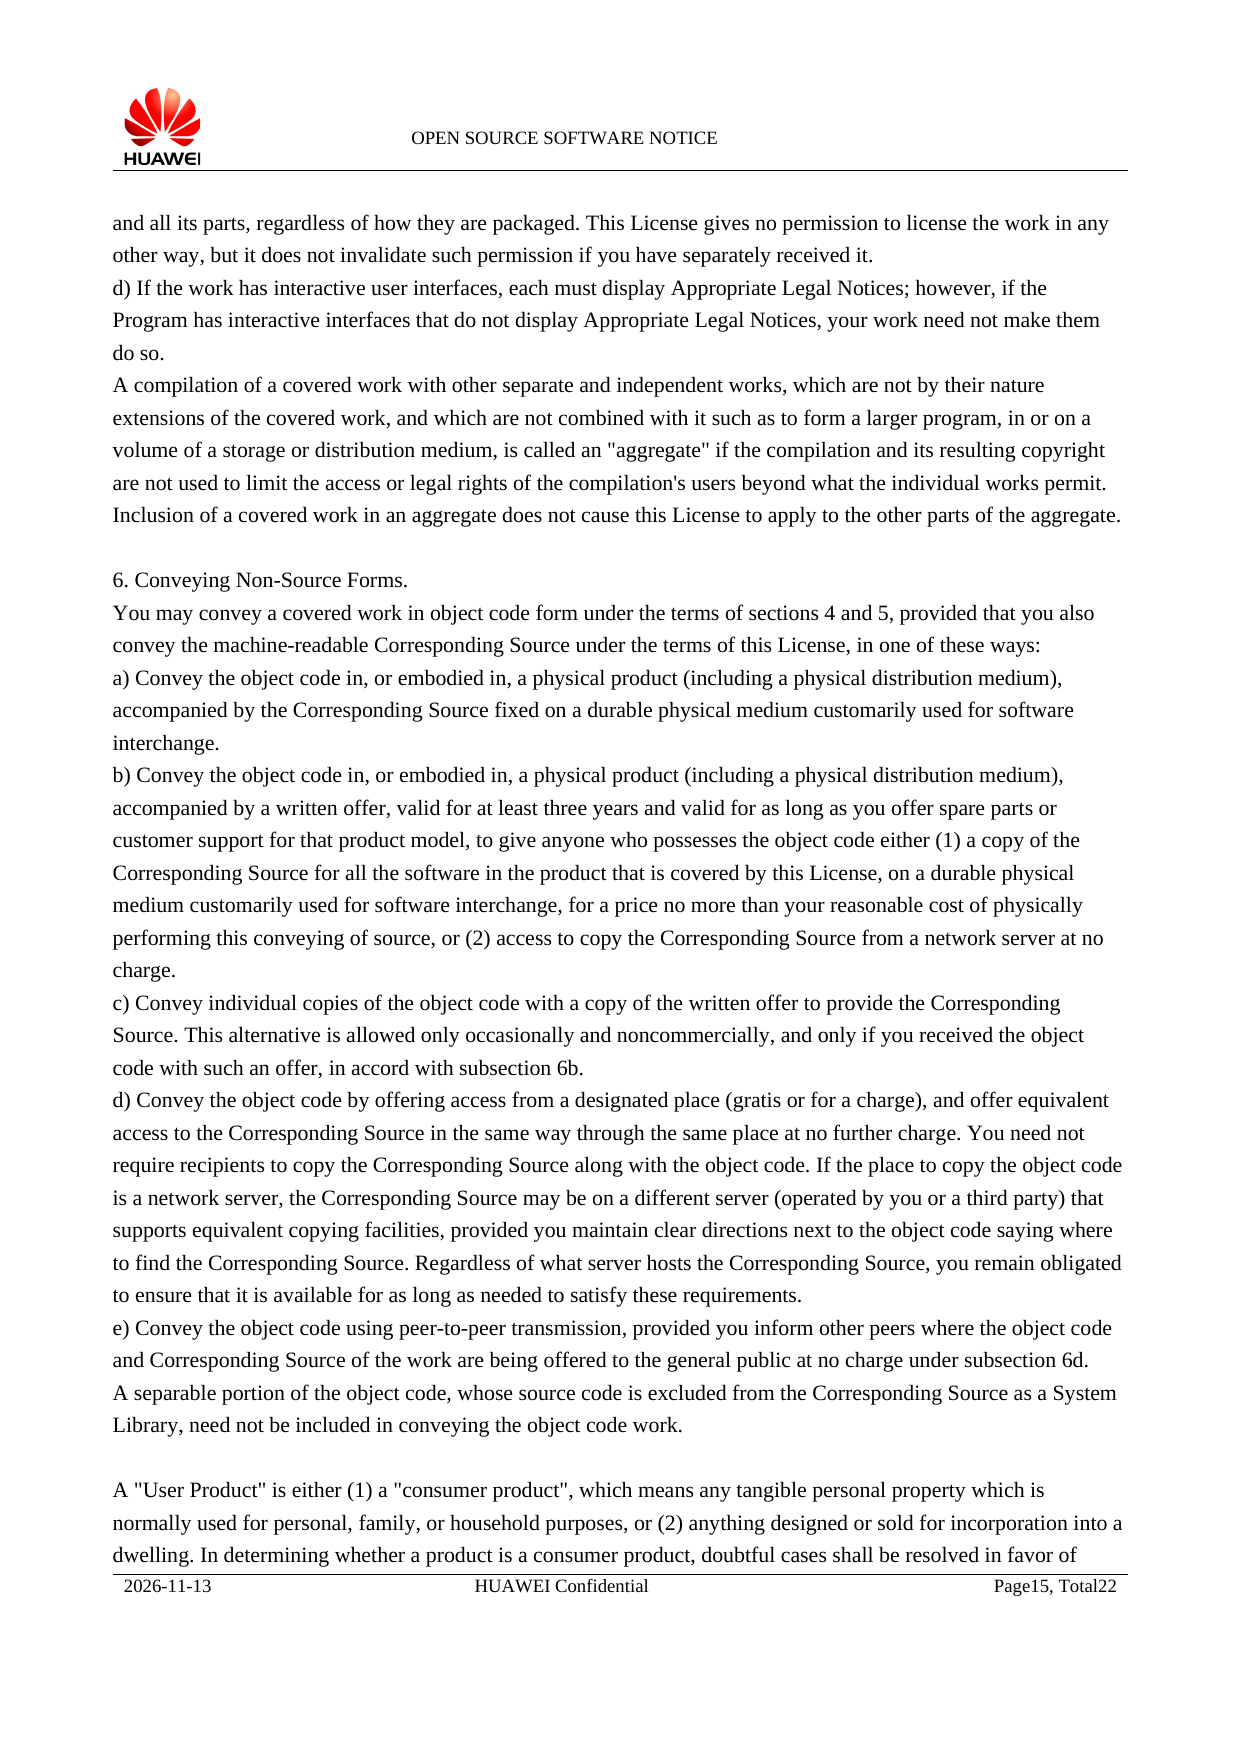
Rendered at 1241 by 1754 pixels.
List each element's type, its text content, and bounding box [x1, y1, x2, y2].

text c) Convey individual copies of the object code with a copy of the written offer to provide the Corresponding Source. This alternative is allowed only occasionally and noncommercially, and only if you received the object code with such an offer, in accord with subsection 6b. [112, 986, 1128, 1084]
text You may convey a covered work in object code form under the terms of sections 4 and 5, provided that you also convey the machine-readable Corresponding Source under the terms of this License, in one of these ways: [112, 596, 1128, 661]
text d) If the work has interactive user interfaces, each must display Appropriate Legal Notices; however, if the Program has interactive interfaces that do not display Appropriate Legal Notices, your work need not make them do so. [112, 271, 1128, 369]
text A compilation of a covered work with other separate and independent works, which are not by their nature extensions of the covered work, and which are not combined with it such as to form a larger program, in or on a volume of a storage or distribution medium, is called an "aggregate" if the compilation and its resulting copyright are not used to limit the access or legal rights of the compilation's users beyond what the individual works permit. Inclusion of a covered work in an aggregate does not cause this License to apply to the other parts of the aggregate. [112, 369, 1128, 531]
text e) Convey the object code using peer-to-peer transmission, provided you inform other peers where the object code and Corresponding Source of the work are being offered to the general public at no charge under subsection 6d. [112, 1311, 1128, 1376]
text A separable portion of the object code, whose source code is excluded from the Corresponding Source as a System Library, need not be included in conveying the object code work. [112, 1376, 1128, 1441]
picture [124, 88, 201, 165]
text a) Convey the object code in, or embodied in, a physical product (including a physical distribution medium), accompanied by the Corresponding Source fixed on a durable physical medium customarily used for software interchange. [112, 661, 1128, 759]
text b) Convey the object code in, or embodied in, a physical product (including a physical distribution medium), accompanied by a written offer, valid for at least three years and valid for as long as you offer spare parts or customer support for that product model, to give anyone who possesses the object code either (1) a copy of the Corresponding Source for all the software in the product that is covered by this License, on a durable physical medium customarily used for software interchange, for a price no more than your reasonable cost of physically performing this conveying of source, or (2) access to copy the Corresponding Source from a network server at no charge. [112, 759, 1128, 986]
text 6. Conveying Non-Source Forms. [112, 564, 1128, 596]
text d) Convey the object code by offering access from a designated place (gratis or for a charge), and offer equivalent access to the Corresponding Source in the same way through the same place at no further charge. You need not require recipients to copy the Corresponding Source along with the object code. If the place to copy the object code is a network server, the Corresponding Source may be on a different server (operated by you or a third party) that supports equivalent copying facilities, provided you maintain clear directions next to the object code saying where to find the Corresponding Source. Regardless of what server hosts the Corresponding Source, you remain obligated to ensure that it is available for as long as needed to satisfy these requirements. [112, 1084, 1128, 1311]
